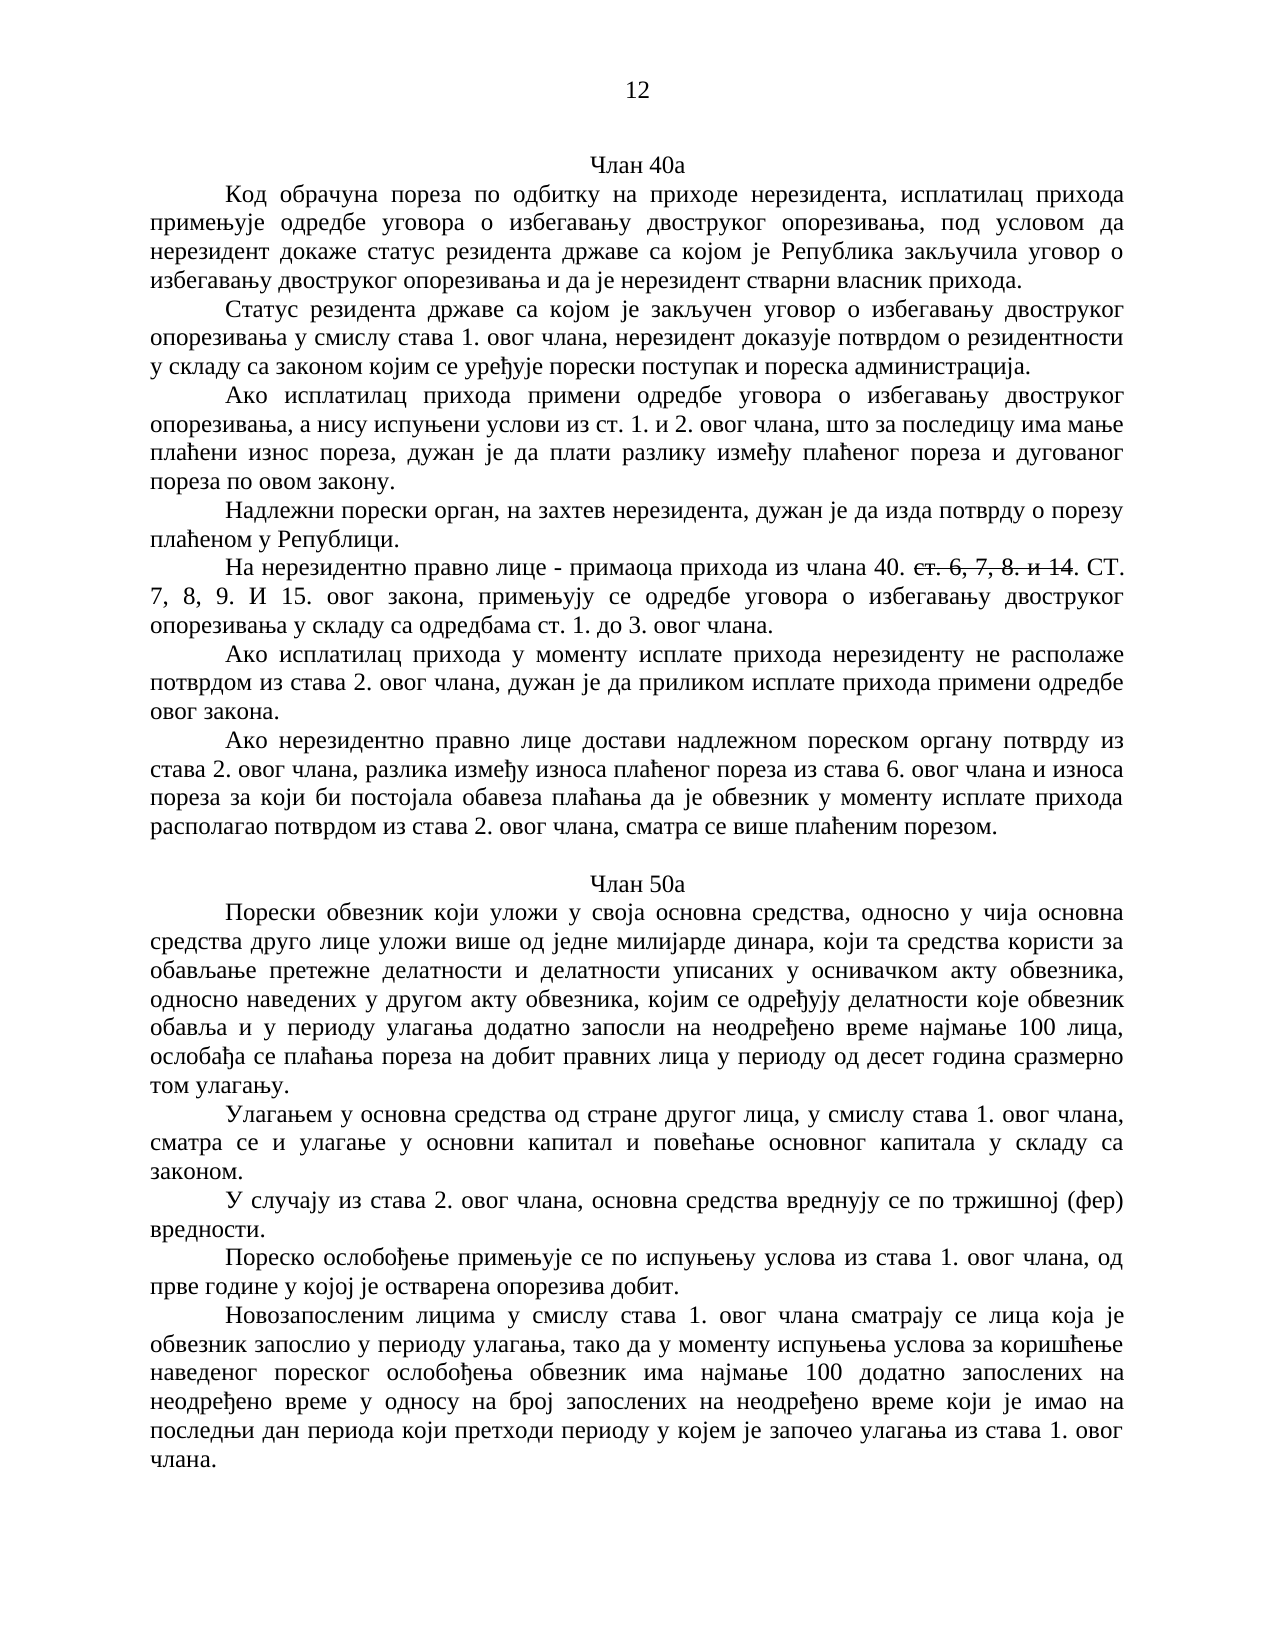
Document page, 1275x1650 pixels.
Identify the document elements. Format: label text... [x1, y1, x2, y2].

text Ако исплатилац прихода у моменту исплате прихода нерезиденту не располаже потврдом из става 2. овог члана, дужан је да приликом исплате прихода примени одредбе овог закона. [150, 639, 1125, 725]
text Новозапосленим лицима у смислу става 1. овог члана сматрају се лица која је обвезник запослио у периоду улагања, тако да у моменту испуњења услова за коришћење наведеног пореског ослобођења обвезник има најмање 100 додатно запослених на неодређено време у односу на број запослених на неодређено време који је имао на последњи дан периода који претходи периоду у којем је започео улагања из става 1. овог члана. [150, 1300, 1125, 1472]
text Порески обвезник који уложи у своја основна средства, односно у чија основна средства друго лице уложи више од једне милијарде динара, који та средства користи за обављање претежне делатности и делатности уписаних у оснивачком акту обвезника, односно наведених у другом акту обвезника, којим се одређују делатности које обвезник обавља и у периоду улагања додатно запосли на неодређено време најмање 100 лица, ослобађа се плаћања пореза на добит правних лица у периоду од десет година сразмерно том улагању. [150, 897, 1125, 1099]
text Ако нерезидентно правно лице достави надлежном пореском органу потврду из става 2. овог члана, разлика између износа плаћеног пореза из става 6. овог члана и износа пореза за који би постојала обавеза плаћања да је обвезник у моменту исплате прихода располагао потврдом из става 2. овог члана, сматра се више плаћеним порезом. [150, 725, 1125, 840]
text Код обрачуна пореза по одбитку на приходе нерезидента, исплатилац прихода примењује одредбе уговора о избегавању двоструког опорезивања, под условом да нерезидент докаже статус резидента државе са којом је Република закључила уговор о избегавању двоструког опорезивања и да је нерезидент стварни власник прихода. [150, 179, 1125, 294]
text Статус резидента државе са којом је закључен уговор о избегавању двоструког опорезивања у смислу става 1. овог члана, нерезидент доказује потврдом о резидентности у складу са законом којим се уређује порески поступак и пореска администрација. [150, 294, 1125, 380]
text На нерезидентно правно лице - примаоца прихода из члана 40. ст. 6, 7, 8. и 14. СТ. 7, 8, 9. И 15. овог закона, примењују се одредбе уговора о избегавању двоструког опорезивања у складу са одредбама ст. 1. до 3. овог члана. [150, 552, 1125, 639]
text Надлежни порески орган, на захтев нерезидента, дужан је да изда потврду о порезу плаћеном у Републици. [150, 495, 1125, 552]
text У случају из става 2. овог члана, основна средства вреднују се по тржишној (фер) вредности. [150, 1185, 1125, 1242]
text Ако исплатилац прихода примени одредбе уговора о избегавању двоструког опорезивања, а нису испуњени услови из ст. 1. и 2. овог члана, што за последицу има мање плаћени износ пореза, дужан је да плати разлику између плаћеног пореза и дугованог пореза по овом закону. [150, 380, 1125, 495]
text Члан 40а [150, 150, 1125, 179]
text Пореско ослобођење примењује се по испуњењу услова из става 1. овог члана, од прве године у којој је остварена опорезива добит. [150, 1242, 1125, 1300]
text Улагањем у основна средства од стране другог лица, у смислу става 1. овог члана, сматра се и улагање у основни капитал и повећање основног капитала у складу са законом. [150, 1099, 1125, 1185]
text Члан 50а [150, 869, 1125, 897]
